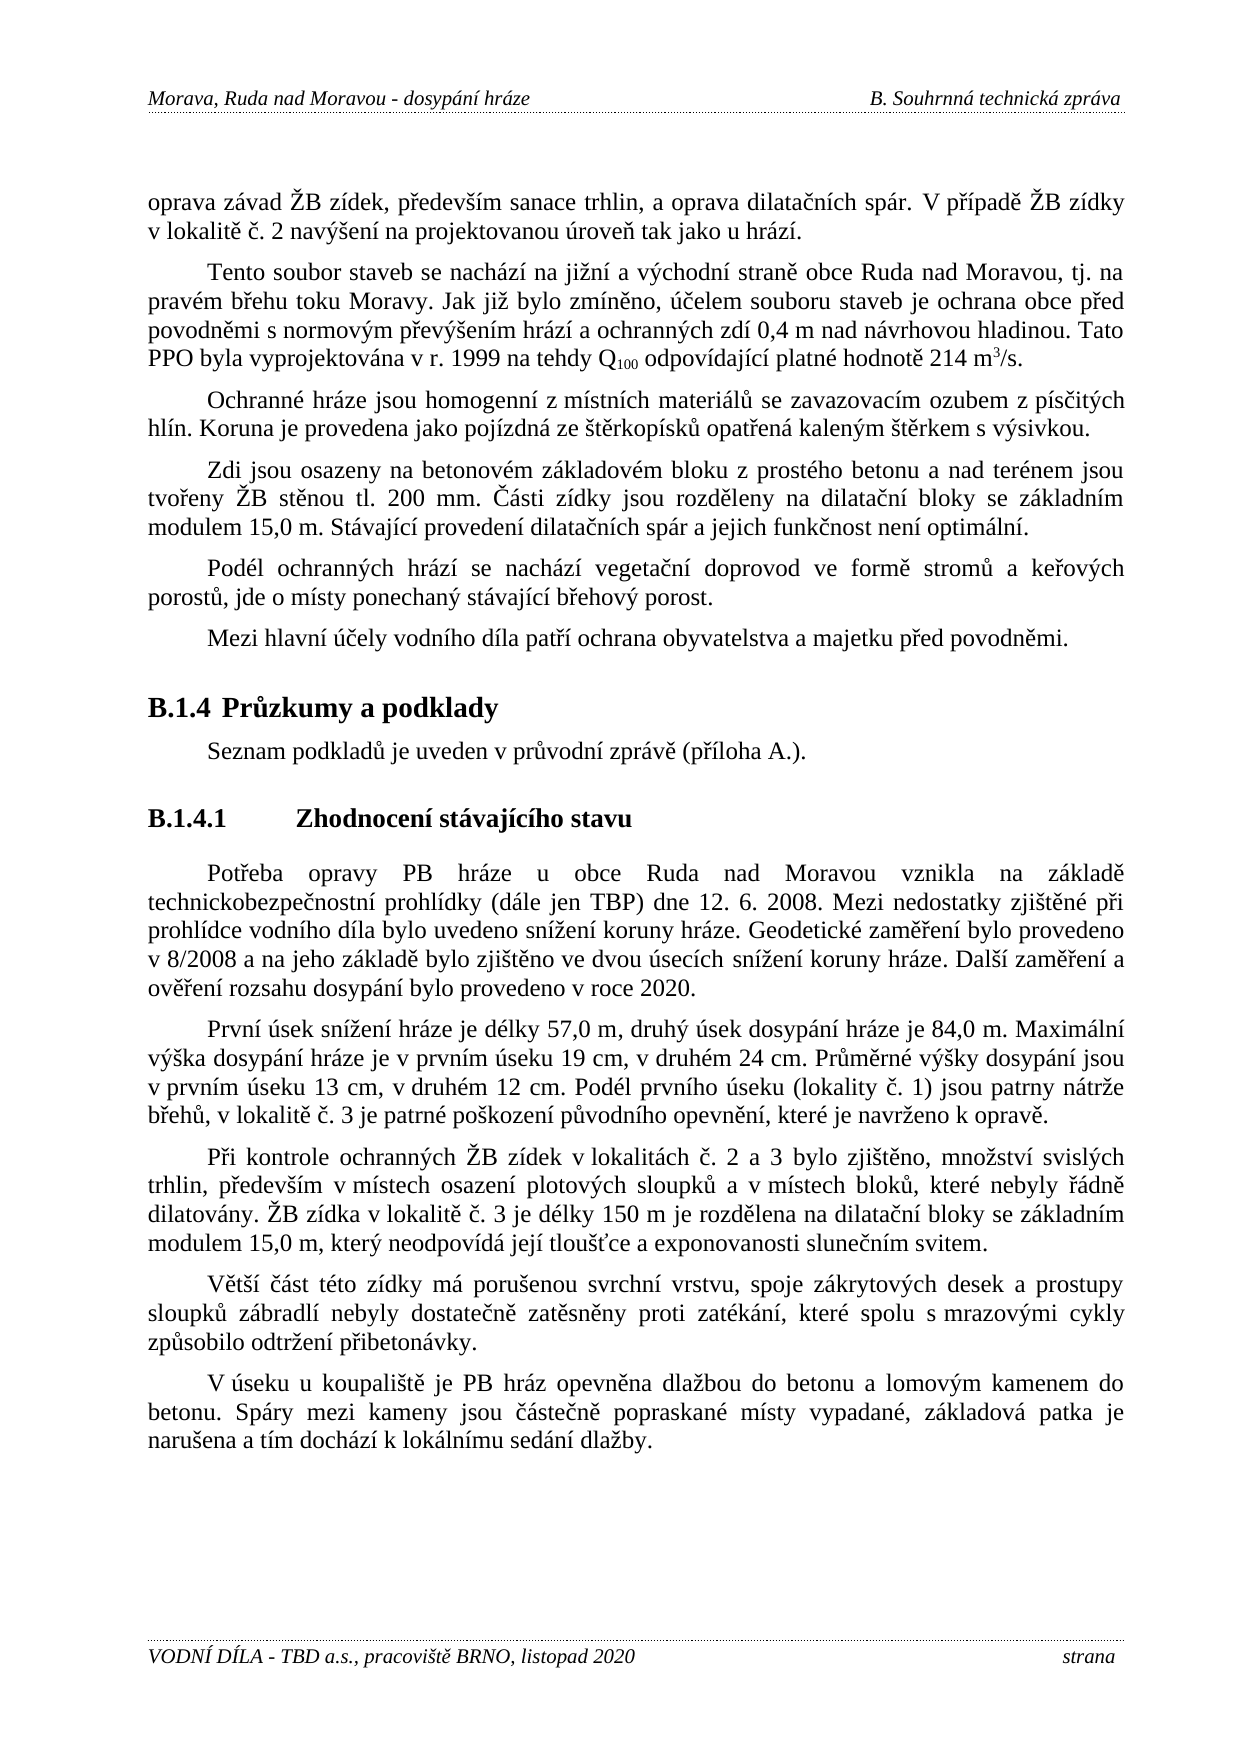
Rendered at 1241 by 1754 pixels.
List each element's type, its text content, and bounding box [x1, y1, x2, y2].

text Podél ochranných hrází se nachází vegetační doprovod ve formě stromů a keřových porostů, jde o místy ponechaný stávající břehový porost. [148, 553, 1125, 611]
subtitle Průzkumy a podklady [148, 690, 1125, 723]
text Ochranné hráze jsou homogenní z místních materiálů se zavazovacím ozubem z písčitých hlín. Koruna je provedena jako pojízdná ze štěrkopísků opatřená kaleným štěrkem s výsivkou. [148, 385, 1125, 442]
subtitle Zhodnocení stávajícího stavu [148, 802, 1125, 833]
text První úsek snížení hráze je délky 57,0 m, druhý úsek dosypání hráze je 84,0 m. Maximální výška dosypání hráze je v prvním úseku 19 cm, v druhém 24 cm. Průměrné výšky dosypání jsou v prvním úseku 13 cm, v druhém 12 cm. Podél prvního úseku (lokality č. 1) jsou patrny nátrže břehů, v lokalitě č. 3 je patrné poškození původního opevnění, které je navrženo k opravě. [148, 1014, 1125, 1129]
text V úseku u koupaliště je PB hráz opevněna dlažbou do betonu a lomovým kamenem do betonu. Spáry mezi kameny jsou částečně popraskané místy vypadané, základová patka je narušena a tím dochází k lokálnímu sedání dlažby. [148, 1368, 1125, 1454]
text Větší část této zídky má porušenou svrchní vrstvu, spoje zákrytových desek a prostupy sloupků zábradlí nebyly dostatečně zatěsněny proti zatékání, které spolu s mrazovými cykly způsobilo odtržení přibetonávky. [148, 1269, 1125, 1356]
text Tento soubor staveb se nachází na jižní a východní straně obce Ruda nad Moravou, tj. na pravém břehu toku Moravy. Jak již bylo zmíněno, účelem souboru staveb je ochrana obce před povodněmi s normovým převýšením hrází a ochranných zdí 0,4 m nad návrhovou hladinou. Tato PPO byla vyprojektována v r. 1999 na tehdy Q100 odpovídající platné hodnotě 214 m3/s. [148, 257, 1125, 372]
text Zdi jsou osazeny na betonovém základovém bloku z prostého betonu a nad terénem jsou tvořeny ŽB stěnou tl. 200 mm. Části zídky jsou rozděleny na dilatační bloky se základním modulem 15,0 m. Stávající provedení dilatačních spár a jejich funkčnost není optimální. [148, 455, 1125, 541]
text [148, 187, 1125, 245]
text Seznam podkladů je uveden v průvodní zprávě (příloha A.). [148, 736, 1125, 764]
text Potřeba opravy PB hráze u obce Ruda nad Moravou vznikla na základě technickobezpečnostní prohlídky (dále jen TBP) dne 12. 6. 2008. Mezi nedostatky zjištěné při prohlídce vodního díla bylo uvedeno snížení koruny hráze. Geodetické zaměření bylo provedeno v 8/2008 a na jeho základě bylo zjištěno ve dvou úsecích snížení koruny hráze. Další zaměření a ověření rozsahu dosypání bylo provedeno v roce 2020. [148, 858, 1125, 1002]
text Mezi hlavní účely vodního díla patří ochrana obyvatelstva a majetku před povodněmi. [148, 623, 1125, 652]
text Při kontrole ochranných ŽB zídek v lokalitách č. 2 a 3 bylo zjištěno, množství svislých trhlin, především v místech osazení plotových sloupků a v místech bloků, které nebyly řádně dilatovány. ŽB zídka v lokalitě č. 3 je délky 150 m je rozdělena na dilatační bloky se základním modulem 15,0 m, který neodpovídá její tloušťce a exponovanosti slunečním svitem. [148, 1142, 1125, 1257]
